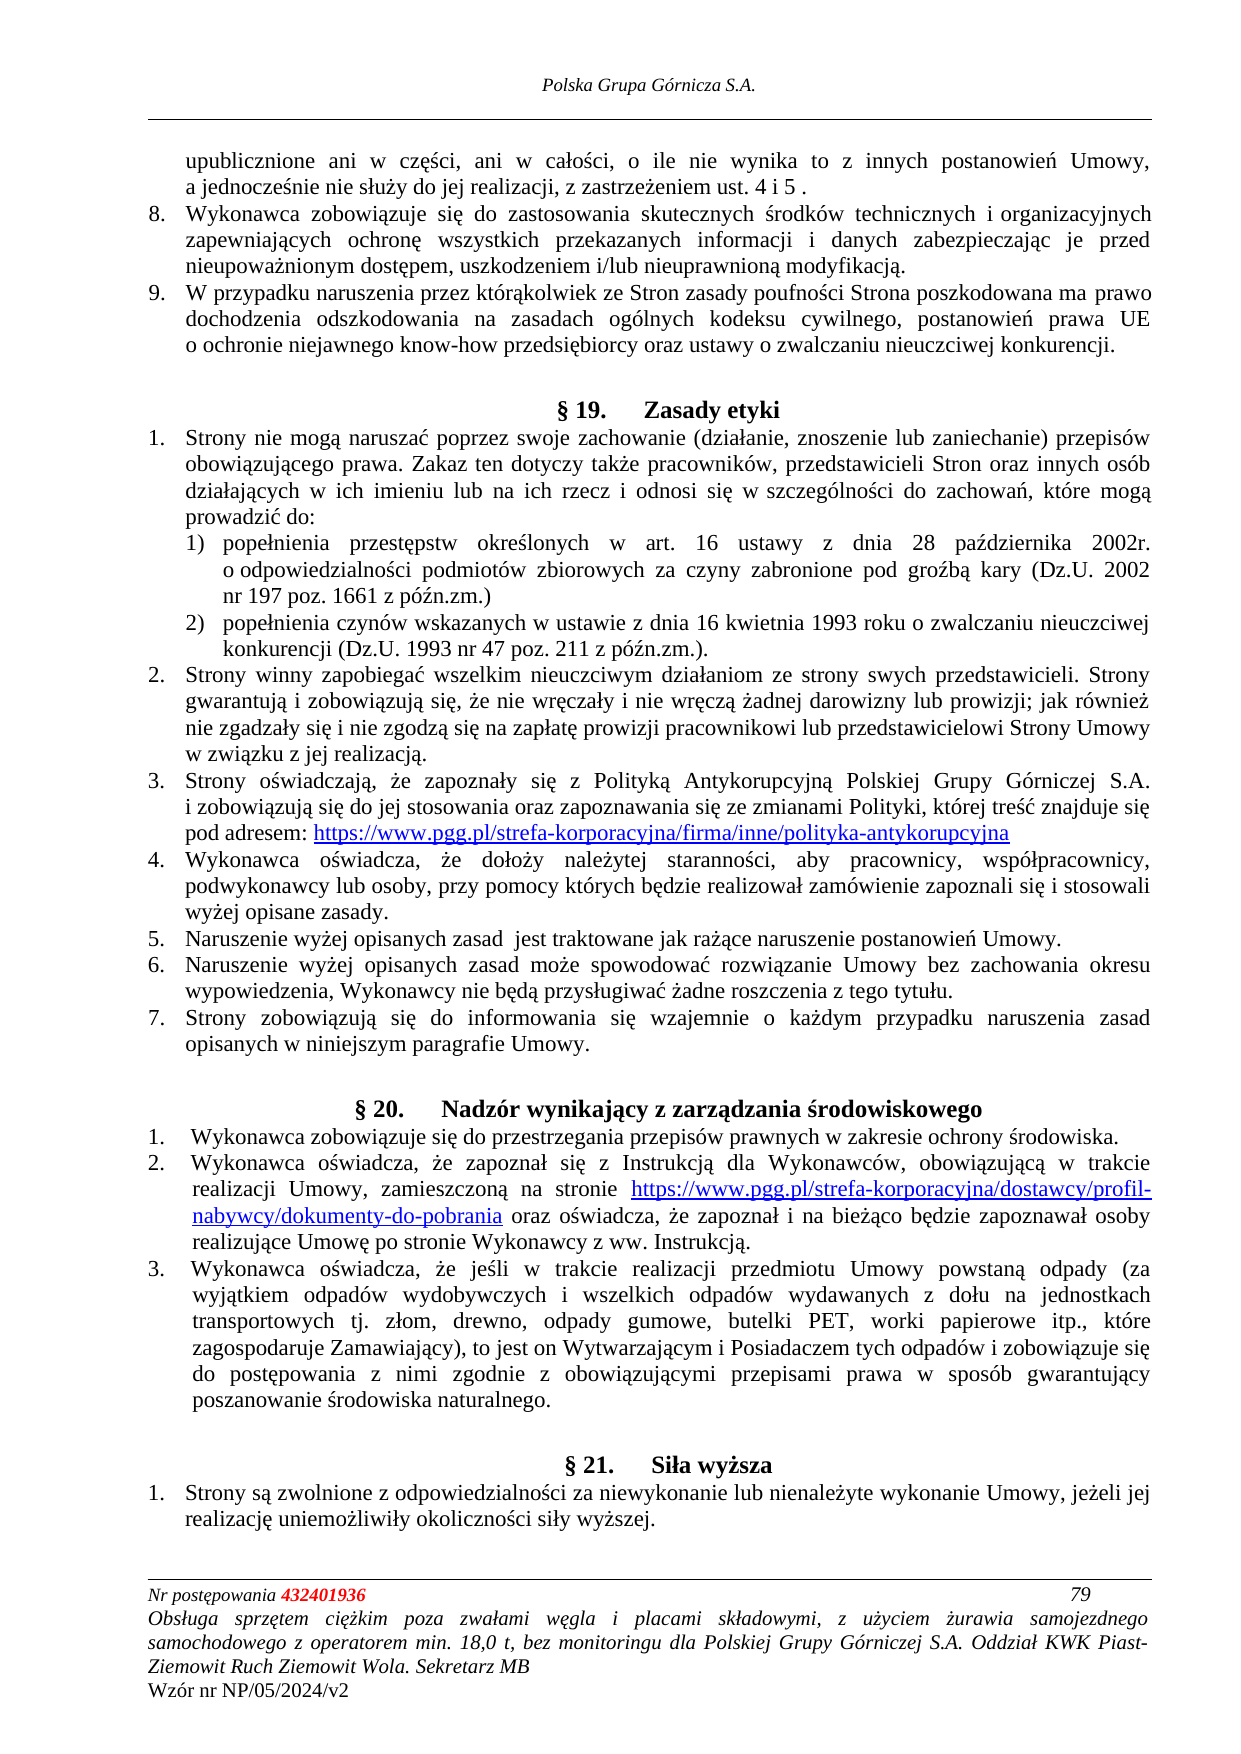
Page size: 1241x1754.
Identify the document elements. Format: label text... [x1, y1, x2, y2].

list Strony są zwolnione z odpowiedzialności za niewykonanie lub nienależyte wykonanie Umowy, jeżeli jej realizację uniemożliwiły okoliczności siły wyższej. [148, 1479, 1152, 1532]
subtitle Nadzór wynikający z zarządzania środowiskowego [185, 1094, 1152, 1123]
text 1. Wykonawca zobowiązuje się do przestrzegania przepisów prawnych w zakresie ochrony środowiska. [148, 1123, 1152, 1149]
list popełnienia czynów wskazanych w ustawie z dnia 16 kwietnia 1993 roku o zwalczaniu nieuczciwej konkurencji (Dz.U. 1993 nr 47 poz. 211 z późn.zm.). [185, 608, 1152, 661]
subtitle Siła wyższa [185, 1450, 1152, 1479]
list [148, 147, 1152, 200]
list Strony oświadczają, że zapoznały się z Polityką Antykorupcyjną Polskiej Grupy Górniczej S.A. i zobowiązują się do jej stosowania oraz zapoznawania się ze zmianami Polityki, której treść znajduje się pod adresem: https://www.pgg.pl/strefa-korporacyjna/firma/inne/polityka-antykorupcyjna [148, 767, 1152, 846]
list Naruszenie wyżej opisanych zasad może spowodować rozwiązanie Umowy bez zachowania okresu wypowiedzenia, Wykonawcy nie będą przysługiwać żadne roszczenia z tego tytułu. [148, 951, 1152, 1004]
list popełnienia przestępstw określonych w art. 16 ustawy z dnia 28 października 2002r. o odpowiedzialności podmiotów zbiorowych za czyny zabronione pod groźbą kary (Dz.U. 2002 nr 197 poz. 1661 z późn.zm.) [185, 529, 1152, 608]
text 2. Wykonawca oświadcza, że zapoznał się z Instrukcją dla Wykonawców, obowiązującą w trakcie realizacji Umowy, zamieszczoną na stronie https://www.pgg.pl/strefa-korporacyjna/dostawcy/profil-nabywcy/dokumenty-do-pobrania oraz oświadcza, że zapoznał i na bieżąco będzie zapoznawał osoby realizujące Umowę po stronie Wykonawcy z ww. Instrukcją. [148, 1149, 1152, 1254]
list Wykonawca zobowiązuje się do zastosowania skutecznych środków technicznych i organizacyjnych zapewniających ochronę wszystkich przekazanych informacji i danych zabezpieczając je przed nieupoważnionym dostępem, uszkodzeniem i/lub nieuprawnioną modyfikacją. [148, 200, 1152, 279]
subtitle Zasady etyki [185, 395, 1152, 424]
list Wykonawca oświadcza, że dołoży należytej staranności, aby pracownicy, współpracownicy, podwykonawcy lub osoby, przy pomocy których będzie realizował zamówienie zapoznali się i stosowali wyżej opisane zasady. [148, 846, 1152, 925]
list Strony nie mogą naruszać poprzez swoje zachowanie (działanie, znoszenie lub zaniechanie) przepisów obowiązującego prawa. Zakaz ten dotyczy także pracowników, przedstawicieli Stron oraz innych osób działających w ich imieniu lub na ich rzecz i odnosi się w szczególności do zachowań, które mogą prowadzić do: [148, 424, 1152, 529]
list Strony winny zapobiegać wszelkim nieuczciwym działaniom ze strony swych przedstawicieli. Strony gwarantują i zobowiązują się, że nie wręczały i nie wręczą żadnej darowizny lub prowizji; jak również nie zgadzały się i nie zgodzą się na zapłatę prowizji pracownikowi lub przedstawicielowi Strony Umowy w związku z jej realizacją. [148, 661, 1152, 767]
list Strony zobowiązują się do informowania się wzajemnie o każdym przypadku naruszenia zasad opisanych w niniejszym paragrafie Umowy. [148, 1004, 1152, 1057]
list Naruszenie wyżej opisanych zasad jest traktowane jak rażące naruszenie postanowień Umowy. [148, 925, 1152, 951]
list W przypadku naruszenia przez którąkolwiek ze Stron zasady poufności Strona poszkodowana ma prawo dochodzenia odszkodowania na zasadach ogólnych kodeksu cywilnego, postanowień prawa UE o ochronie niejawnego know-how przedsiębiorcy oraz ustawy o zwalczaniu nieuczciwej konkurencji. [148, 279, 1152, 358]
text 3. Wykonawca oświadcza, że jeśli w trakcie realizacji przedmiotu Umowy powstaną odpady (za wyjątkiem odpadów wydobywczych i wszelkich odpadów wydawanych z dołu na jednostkach transportowych tj. złom, drewno, odpady gumowe, butelki PET, worki papierowe itp., które zagospodaruje Zamawiający), to jest on Wytwarzającym i Posiadaczem tych odpadów i zobowiązuje się do postępowania z nimi zgodnie z obowiązującymi przepisami prawa w sposób gwarantujący poszanowanie środowiska naturalnego. [148, 1254, 1152, 1413]
